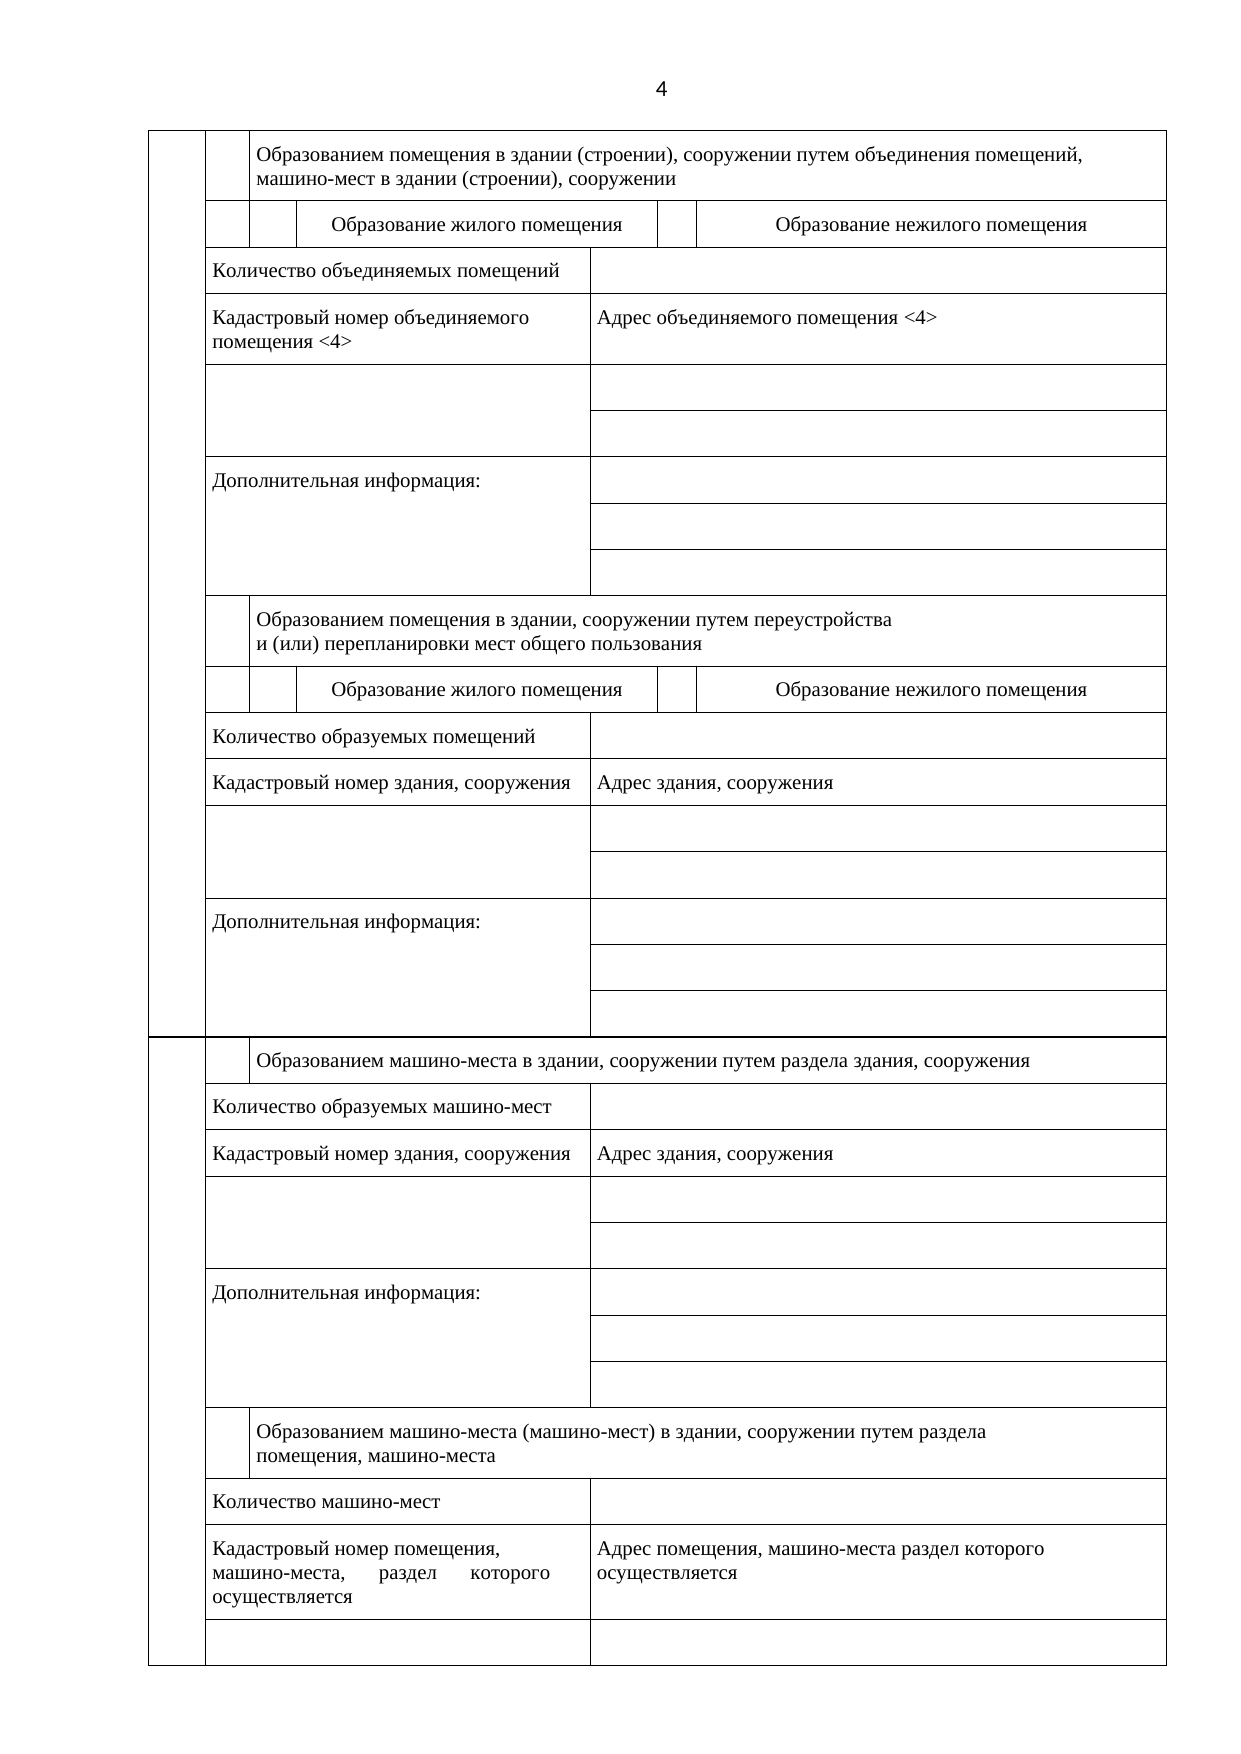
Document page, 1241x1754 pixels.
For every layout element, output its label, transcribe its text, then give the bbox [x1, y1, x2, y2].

table_cell [206, 851, 590, 897]
table_cell Количество образуемых помещений [206, 713, 590, 758]
table_cell [591, 1269, 1166, 1314]
table_cell Адрес здания, сооружения [591, 1130, 1166, 1176]
table_cell Образование жилого помещения [297, 201, 657, 247]
table_cell Количество образуемых машино-мест [206, 1084, 590, 1129]
table_cell Образованием машино-места в здании, сооружении путем раздела здания, сооружения [250, 1038, 1166, 1083]
table_cell [149, 1038, 205, 1665]
table_cell Образование нежилого помещения [697, 201, 1166, 247]
table_cell Кадастровый номер помещения, машино-места, раздел которого осуществляется [206, 1525, 590, 1618]
table_cell [591, 248, 1166, 293]
table_cell Дополнительная информация: [206, 1269, 590, 1407]
table_cell [591, 1316, 1166, 1361]
table_cell Кадастровый номер здания, сооружения [206, 1130, 590, 1176]
table_cell Адрес здания, сооружения [591, 759, 1166, 805]
table_cell [591, 1362, 1166, 1407]
table_cell [591, 365, 1166, 410]
table_cell [591, 550, 1166, 595]
table_cell Кадастровый номер объединяемого помещения <4> [206, 294, 590, 363]
table_cell Образованием помещения в здании, сооружении путем переустройства и (или) перепланировки мест общего пользования [250, 596, 1166, 666]
table_cell [206, 596, 249, 666]
table_cell Образование жилого помещения [297, 667, 657, 712]
table_cell Образованием машино-места (машино-мест) в здании, сооружении путем раздела помещения, машино-места [250, 1408, 1166, 1478]
table_cell [591, 991, 1166, 1036]
table_cell [206, 365, 590, 410]
table_cell [591, 806, 1166, 851]
table_cell [591, 945, 1166, 990]
table_cell Дополнительная информация: [206, 899, 590, 1036]
table_cell [206, 1408, 249, 1478]
table_cell [206, 667, 249, 712]
table_cell [206, 410, 590, 456]
table_cell [206, 1038, 249, 1083]
table_cell [591, 504, 1166, 549]
table_cell Адрес помещения, машино-места раздел которого осуществляется [591, 1525, 1166, 1618]
table_cell Количество объединяемых помещений [206, 248, 590, 293]
table_cell [591, 1177, 1166, 1222]
table_cell [658, 667, 696, 712]
table_cell [206, 1177, 590, 1268]
table_cell [206, 201, 249, 247]
table_cell [591, 1084, 1166, 1129]
table_cell [591, 852, 1166, 897]
table_cell [591, 1620, 1166, 1665]
table_cell [206, 131, 249, 200]
table_cell [591, 1223, 1166, 1268]
table_cell [250, 201, 296, 247]
table_cell [591, 411, 1166, 456]
table_cell [591, 1479, 1166, 1524]
table_cell Адрес объединяемого помещения <4> [591, 294, 1166, 363]
table_cell [658, 201, 696, 247]
table_cell Образованием помещения в здании (строении), сооружении путем объединения помещений, машино-мест в здании (строении), сооружении [250, 131, 1166, 200]
table_cell Дополнительная информация: [206, 457, 590, 595]
table_cell [591, 457, 1166, 502]
table_cell [591, 899, 1166, 944]
table_cell [206, 1620, 590, 1665]
table_cell [250, 667, 296, 712]
table_cell Образование нежилого помещения [697, 667, 1166, 712]
table_cell Кадастровый номер здания, сооружения [206, 759, 590, 805]
table_cell [591, 713, 1166, 758]
table_cell Количество машино-мест [206, 1479, 590, 1524]
table_cell [206, 806, 590, 851]
